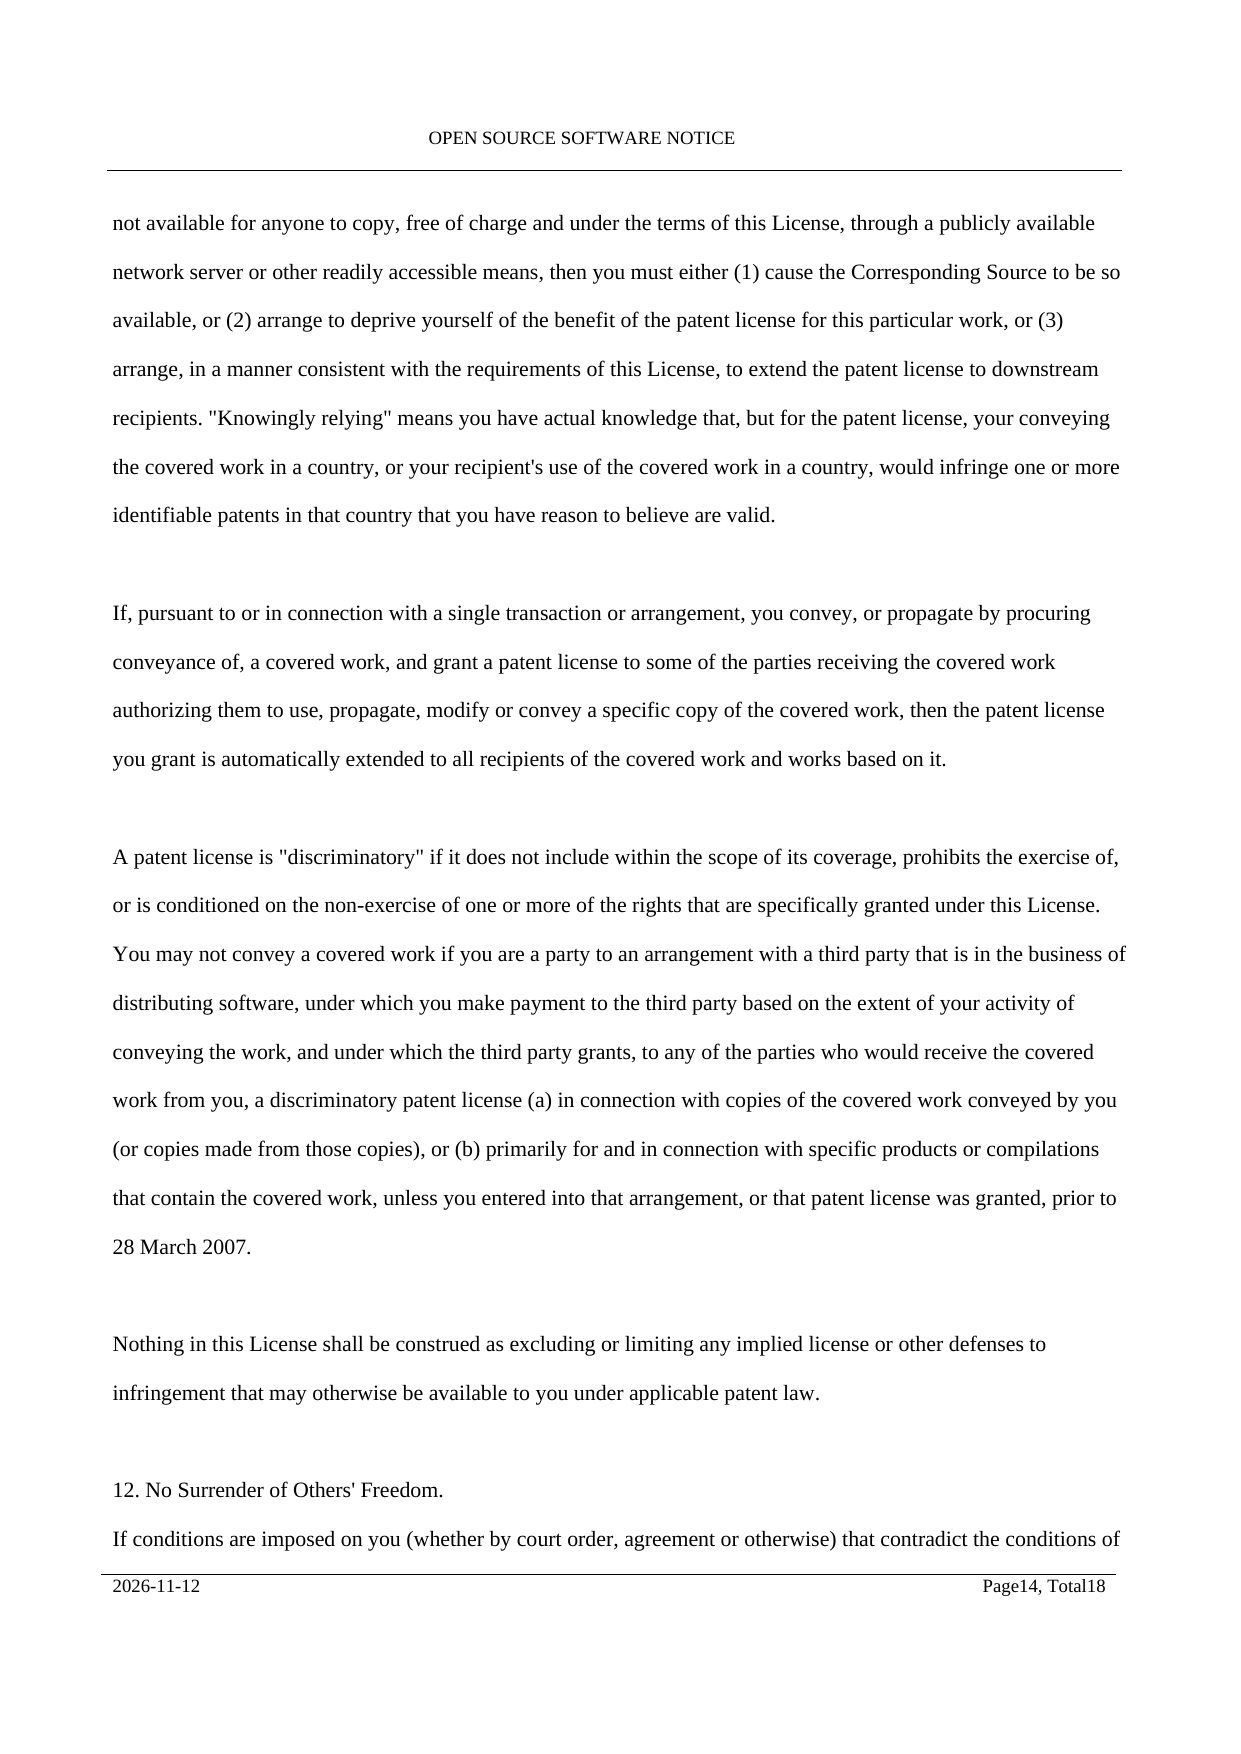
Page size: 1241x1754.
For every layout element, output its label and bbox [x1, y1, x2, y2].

text [112, 206, 1128, 1555]
